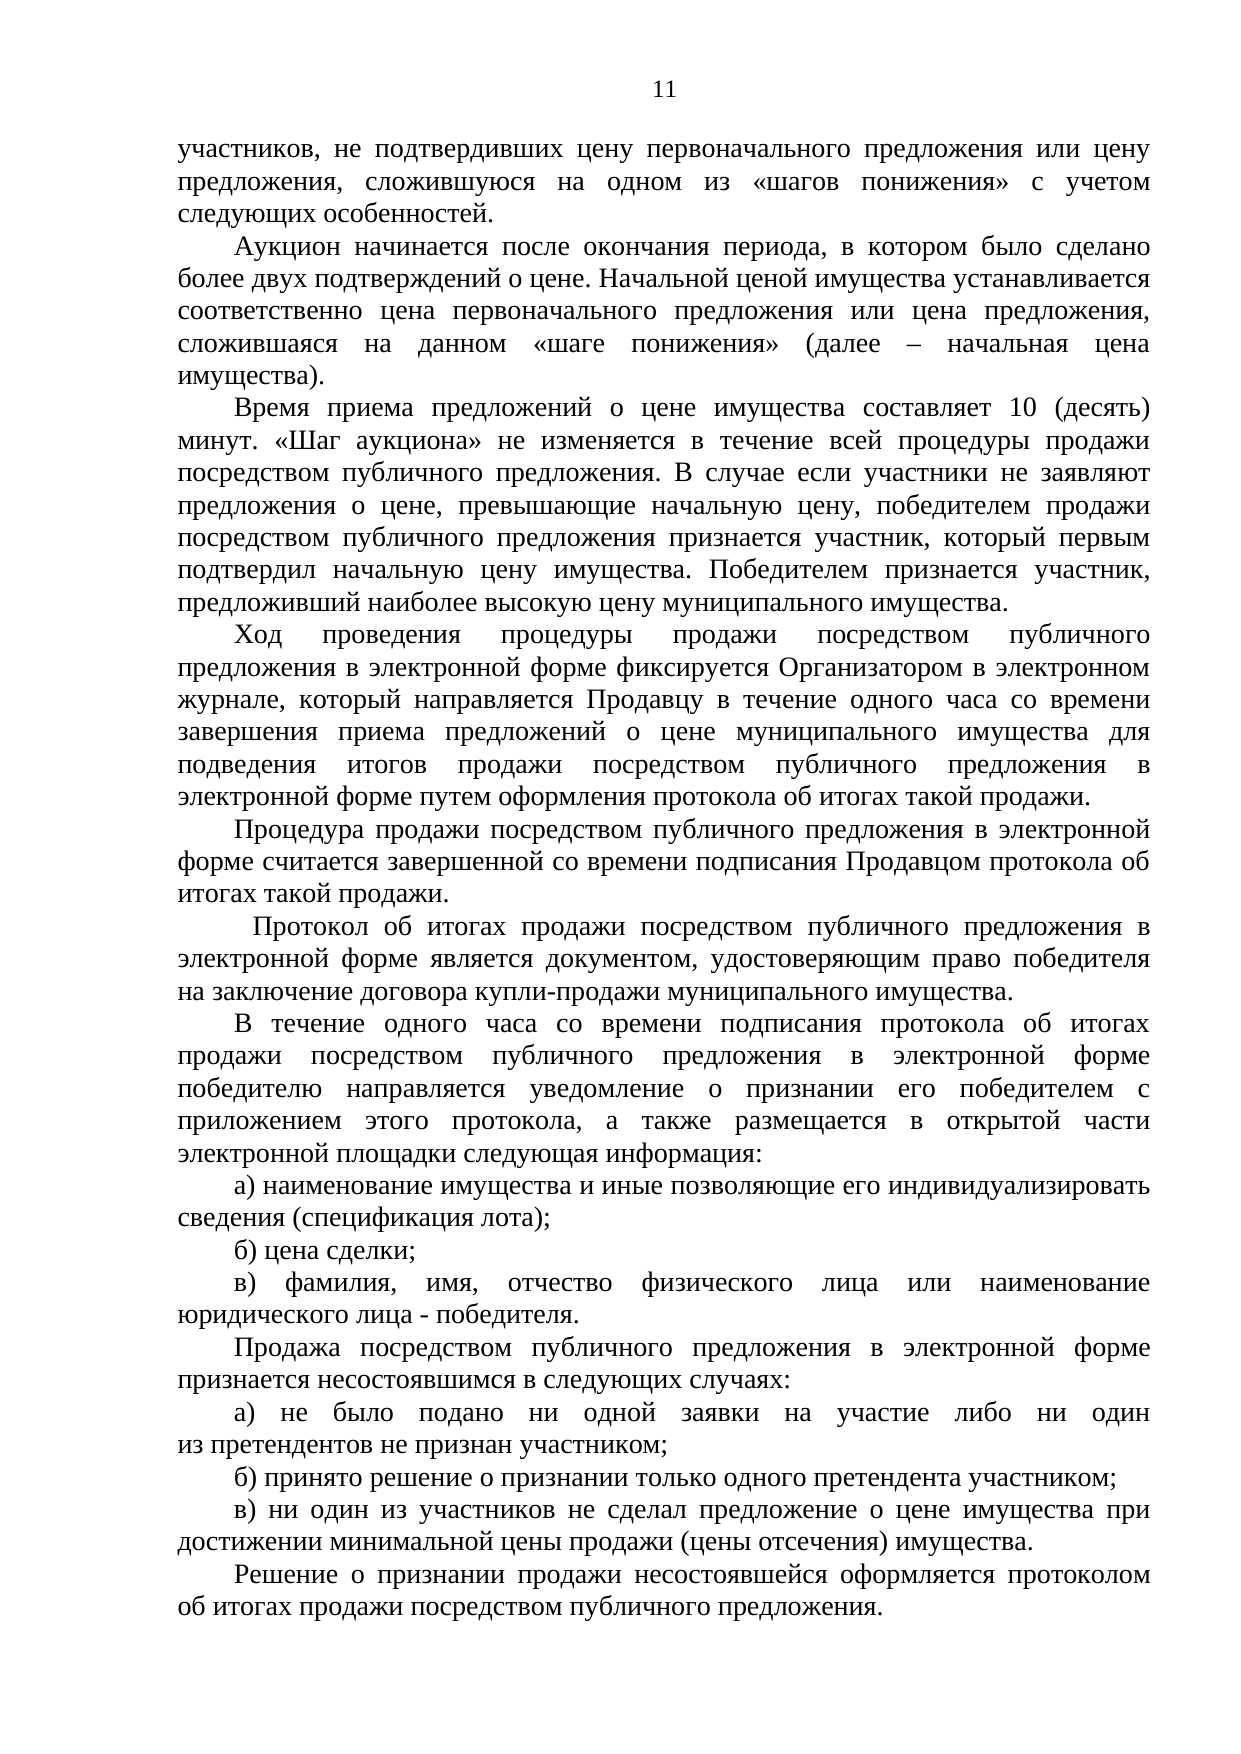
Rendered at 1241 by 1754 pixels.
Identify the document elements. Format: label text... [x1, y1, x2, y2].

text Решение о признании продажи несостоявшейся оформляется протоколом об итогах продажи посредством публичного предложения. [177, 1557, 1152, 1622]
text а) наименование имущества и иные позволяющие его индивидуализировать сведения (спецификация лота); [177, 1168, 1152, 1233]
text а) не было подано ни одной заявки на участие либо ни один из претендентов не признан участником; [177, 1395, 1152, 1459]
text в) фамилия, имя, отчество физического лица или наименование юридического лица - победителя. [177, 1265, 1152, 1330]
text Протокол об итогах продажи посредством публичного предложения в электронной форме является документом, удостоверяющим право победителя на заключение договора купли-продажи муниципального имущества. [177, 909, 1152, 1006]
text В течение одного часа со времени подписания протокола об итогах продажи посредством публичного предложения в электронной форме победителю направляется уведомление о признании его победителем с приложением этого протокола, а также размещается в открытой части электронной площадки следующая информация: [177, 1006, 1152, 1168]
text Продажа посредством публичного предложения в электронной форме признается несостоявшимся в следующих случаях: [177, 1330, 1152, 1395]
text Время приема предложений о цене имущества составляет 10 (десять) минут. «Шаг аукциона» не изменяется в течение всей процедуры продажи посредством публичного предложения. В случае если участники не заявляют предложения о цене, превышающие начальную цену, победителем продажи посредством публичного предложения признается участник, который первым подтвердил начальную цену имущества. Победителем признается участник, предложивший наиболее высокую цену муниципального имущества. [177, 391, 1152, 617]
text Процедура продажи посредством публичного предложения в электронной форме считается завершенной со времени подписания Продавцом протокола об итогах такой продажи. [177, 812, 1152, 909]
text Аукцион начинается после окончания периода, в котором было сделано более двух подтверждений о цене. Начальной ценой имущества устанавливается соответственно цена первоначального предложения или цена предложения, сложившаяся на данном «шаге понижения» (далее – начальная цена имущества). [177, 228, 1152, 391]
text б) цена сделки; [177, 1233, 1152, 1265]
text в) ни один из участников не сделал предложение о цене имущества при достижении минимальной цены продажи (цены отсечения) имущества. [177, 1492, 1152, 1557]
text б) принято решение о признании только одного претендента участником; [177, 1459, 1152, 1492]
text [177, 131, 1152, 228]
text Ход проведения процедуры продажи посредством публичного предложения в электронной форме фиксируется Организатором в электронном журнале, который направляется Продавцу в течение одного часа со времени завершения приема предложений о цене муниципального имущества для подведения итогов продажи посредством публичного предложения в электронной форме путем оформления протокола об итогах такой продажи. [177, 617, 1152, 812]
